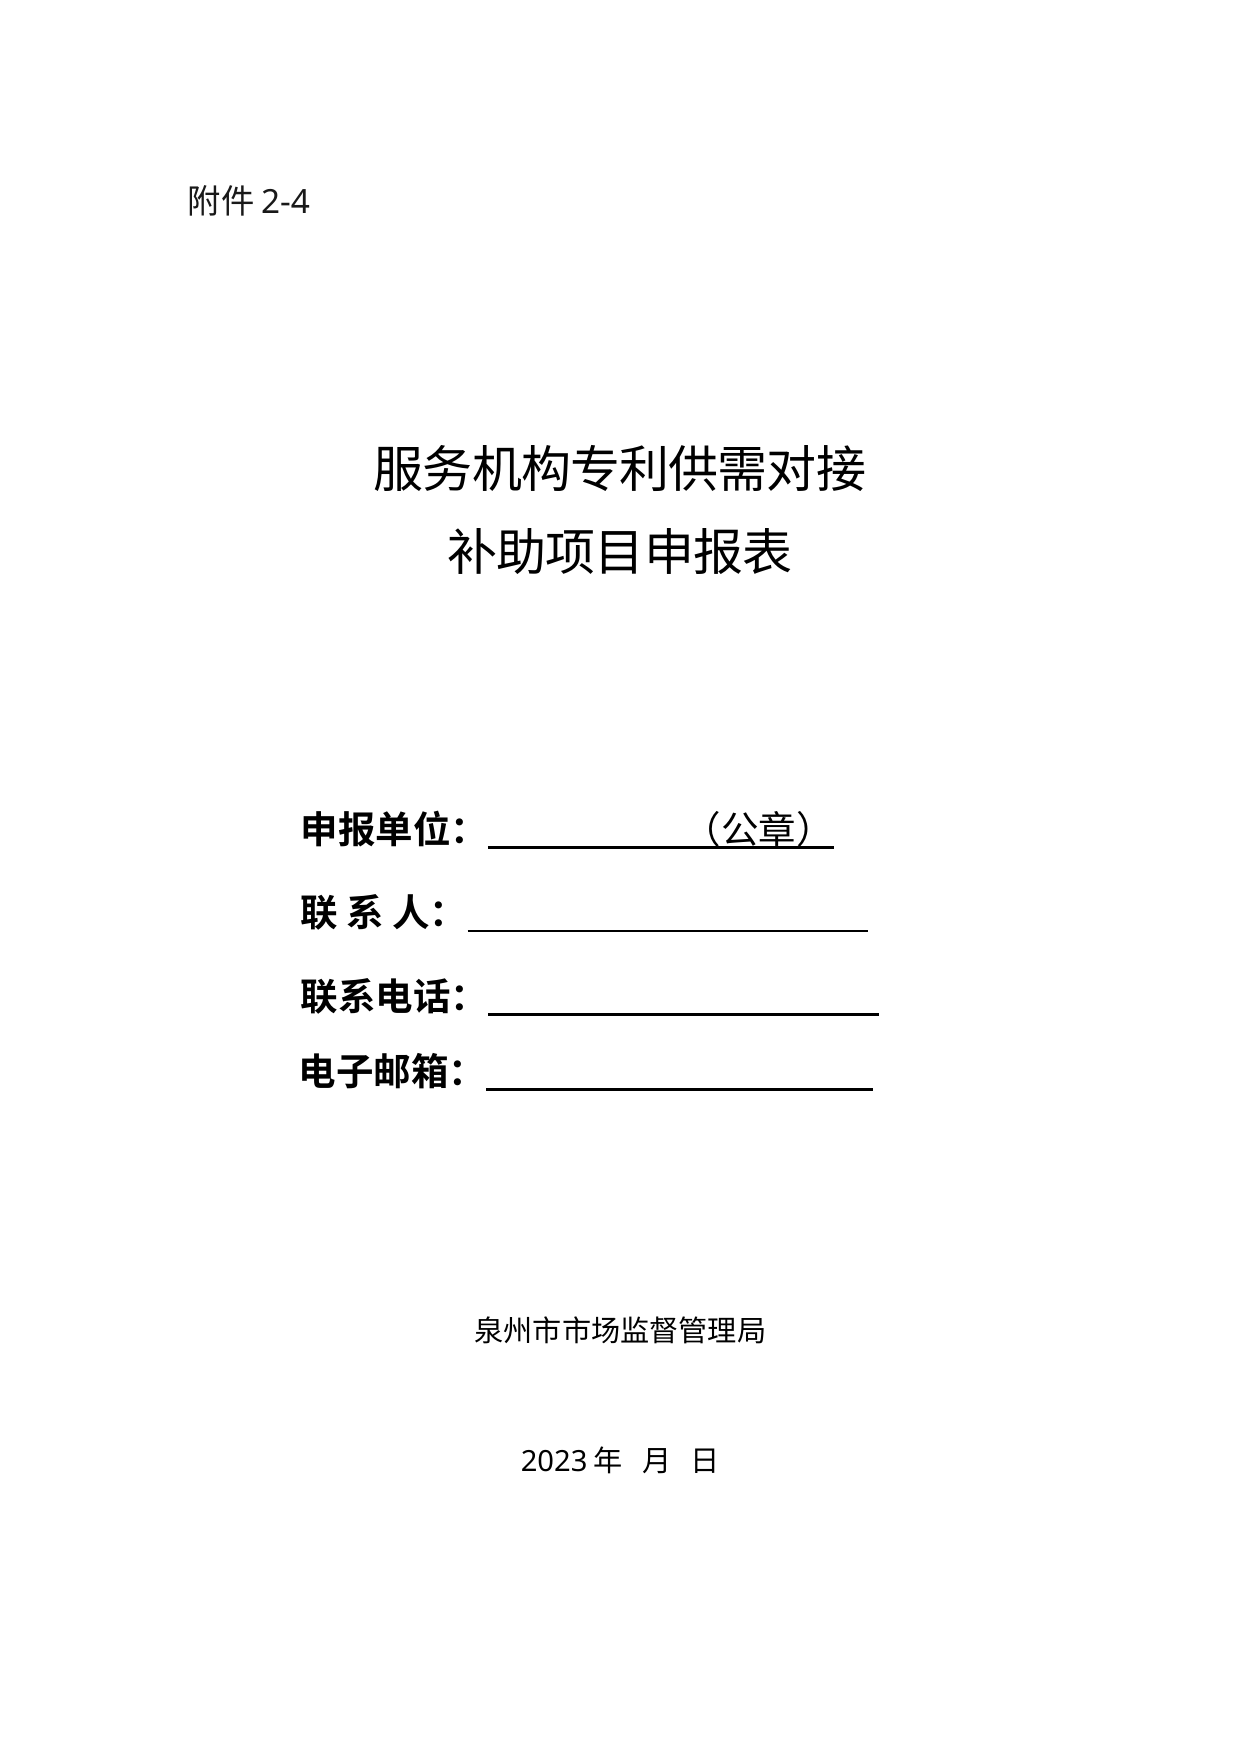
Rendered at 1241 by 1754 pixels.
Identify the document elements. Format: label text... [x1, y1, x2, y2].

text 泉州市市场监督管理局 [187, 1296, 1053, 1361]
text 电子邮箱： [187, 1027, 1053, 1099]
text 申报单位： （公章） [187, 777, 1053, 860]
text 补助项目申报表 [187, 504, 1053, 587]
text 附件2-4 [187, 162, 1053, 227]
text 2023年 月 日 [187, 1426, 1053, 1491]
text 服务机构专利供需对接 [187, 420, 1053, 504]
text 联 系 人： [187, 860, 1053, 943]
text 联系电话： [187, 943, 1053, 1027]
